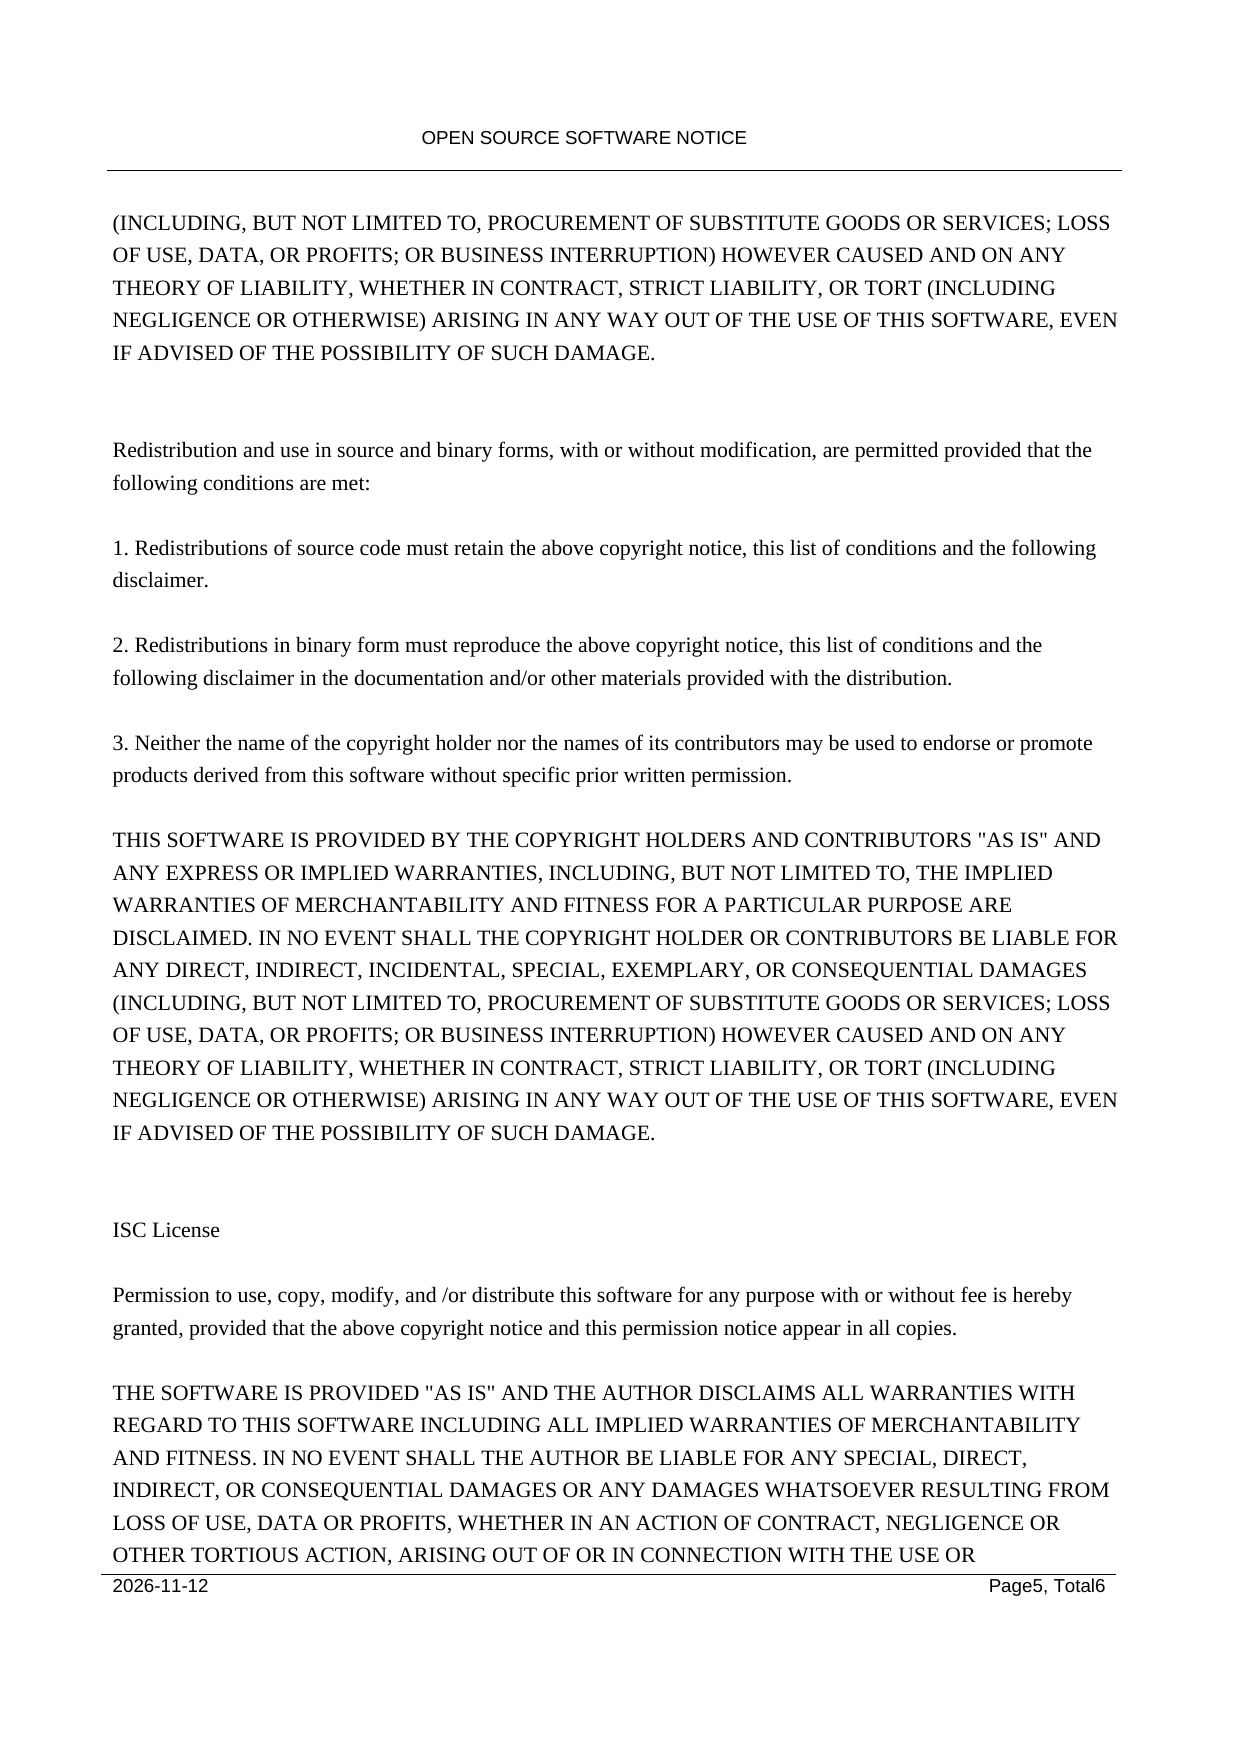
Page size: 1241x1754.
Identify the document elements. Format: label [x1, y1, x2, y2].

text [112, 206, 1128, 1571]
